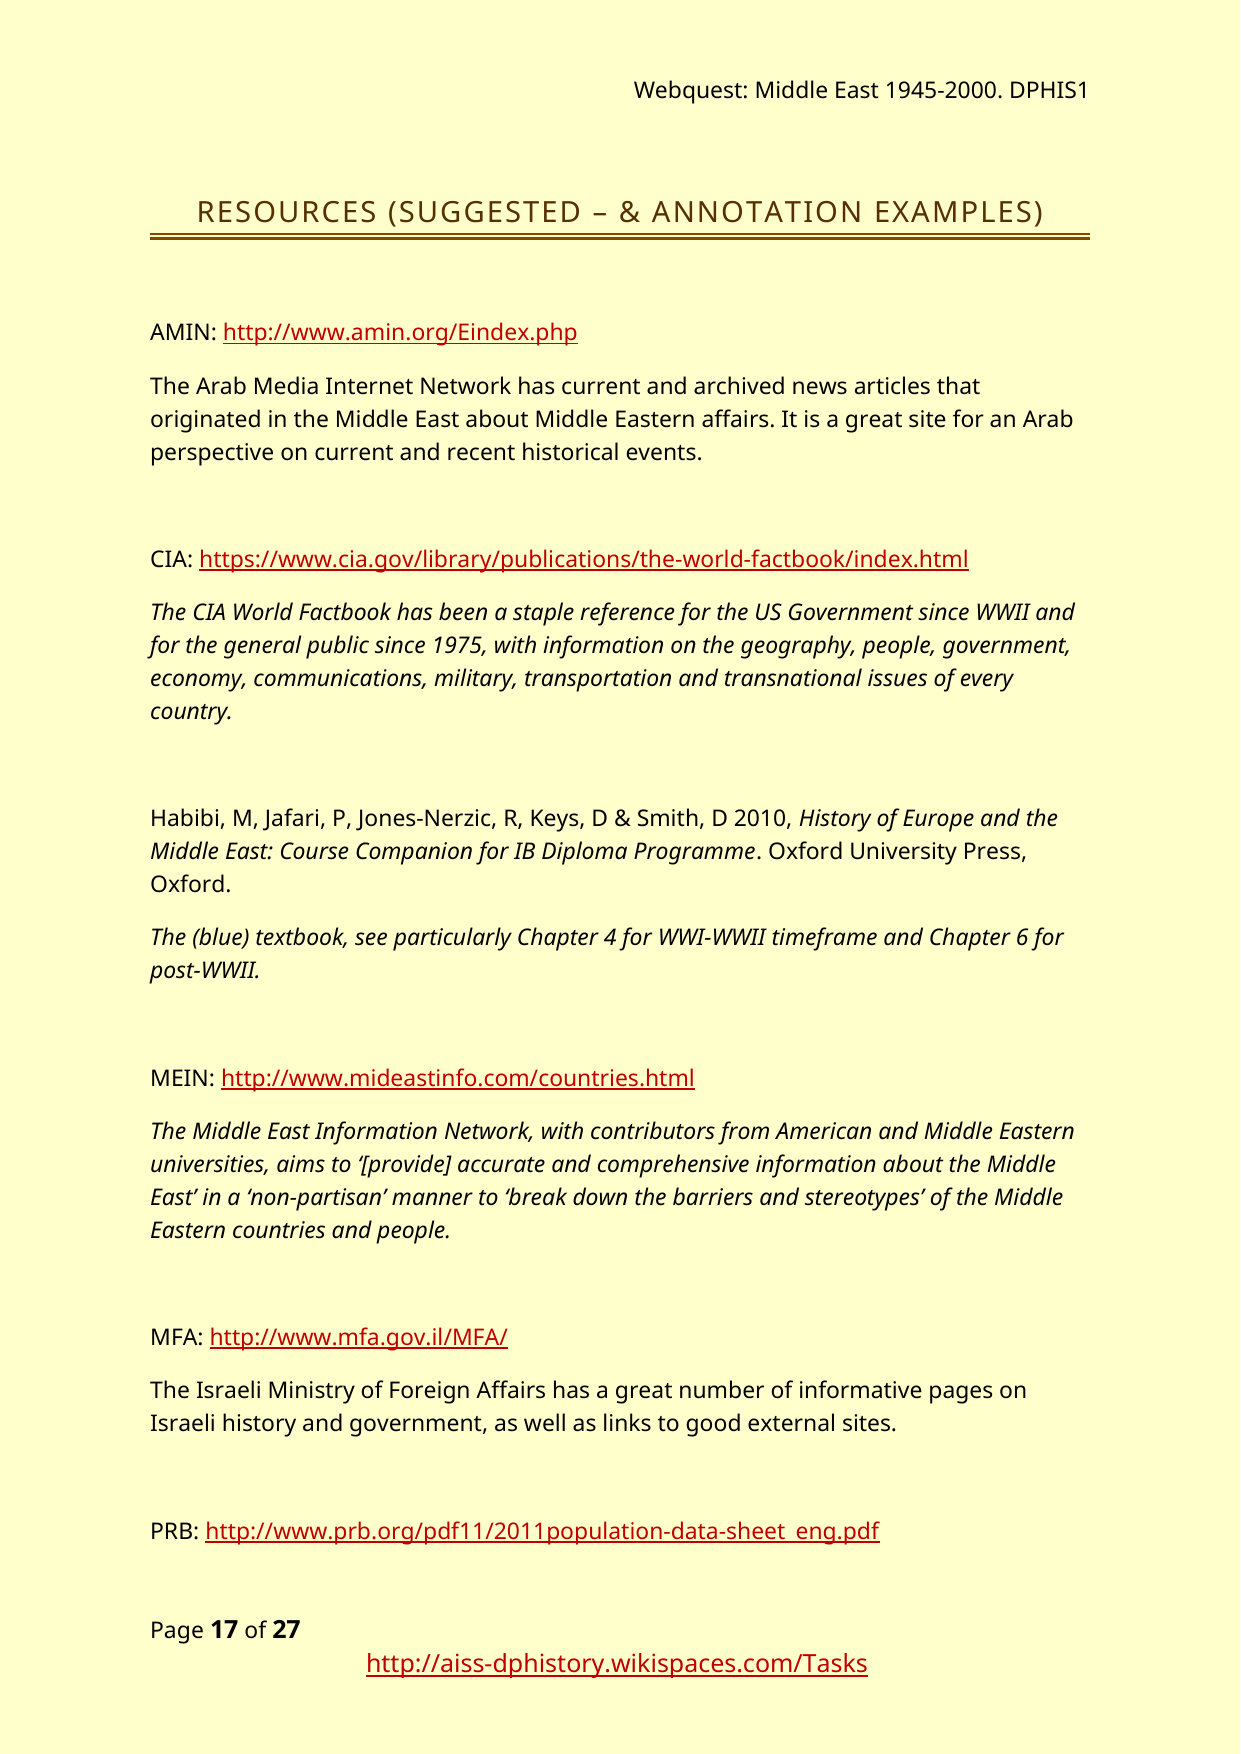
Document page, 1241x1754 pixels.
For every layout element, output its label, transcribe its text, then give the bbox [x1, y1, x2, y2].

text AMIN: http://www.amin.org/Eindex.php [150, 316, 1090, 347]
text The CIA World Factbook has been a staple reference for the US Government since WWII and for the general public since 1975, with information on the geography, people, government, economy, communications, military, transportation and transnational issues of every country. [150, 596, 1090, 726]
text MEIN: http://www.mideastinfo.com/countries.html [150, 1061, 1090, 1093]
text MFA: http://www.mfa.gov.il/MFA/ [150, 1321, 1090, 1352]
text CIA: https://www.cia.gov/library/publications/the-world-factbook/index.html [150, 543, 1090, 574]
text Habibi, M, Jafari, P, Jones-Nerzic, R, Keys, D & Smith, D 2010, History of Europe and the Middle East: Course Companion for IB Diploma Programme. Oxford University Press, Oxford. [150, 802, 1090, 899]
text The Arab Media Internet Network has current and archived news articles that originated in the Middle East about Middle Eastern affairs. It is a great site for an Arab perspective on current and recent historical events. [150, 370, 1090, 467]
text The (blue) textbook, see particularly Chapter 4 for WWI-WWII timeframe and Chapter 6 for post-WWII. [150, 921, 1090, 985]
text The Israeli Ministry of Foreign Affairs has a great number of informative pages on Israeli history and government, as well as links to good external sites. [150, 1374, 1090, 1438]
subtitle Resources (suggested – & annotation examples) [150, 192, 1090, 233]
text The Middle East Information Network, with contributors from American and Middle Eastern universities, aims to ‘[provide] accurate and comprehensive information about the Middle East’ in a ‘non-partisan’ manner to ‘break down the barriers and stereotypes’ of the Middle Eastern countries and people. [150, 1115, 1090, 1245]
text PRB: http://www.prb.org/pdf11/2011population-data-sheet_eng.pdf [150, 1514, 1090, 1546]
